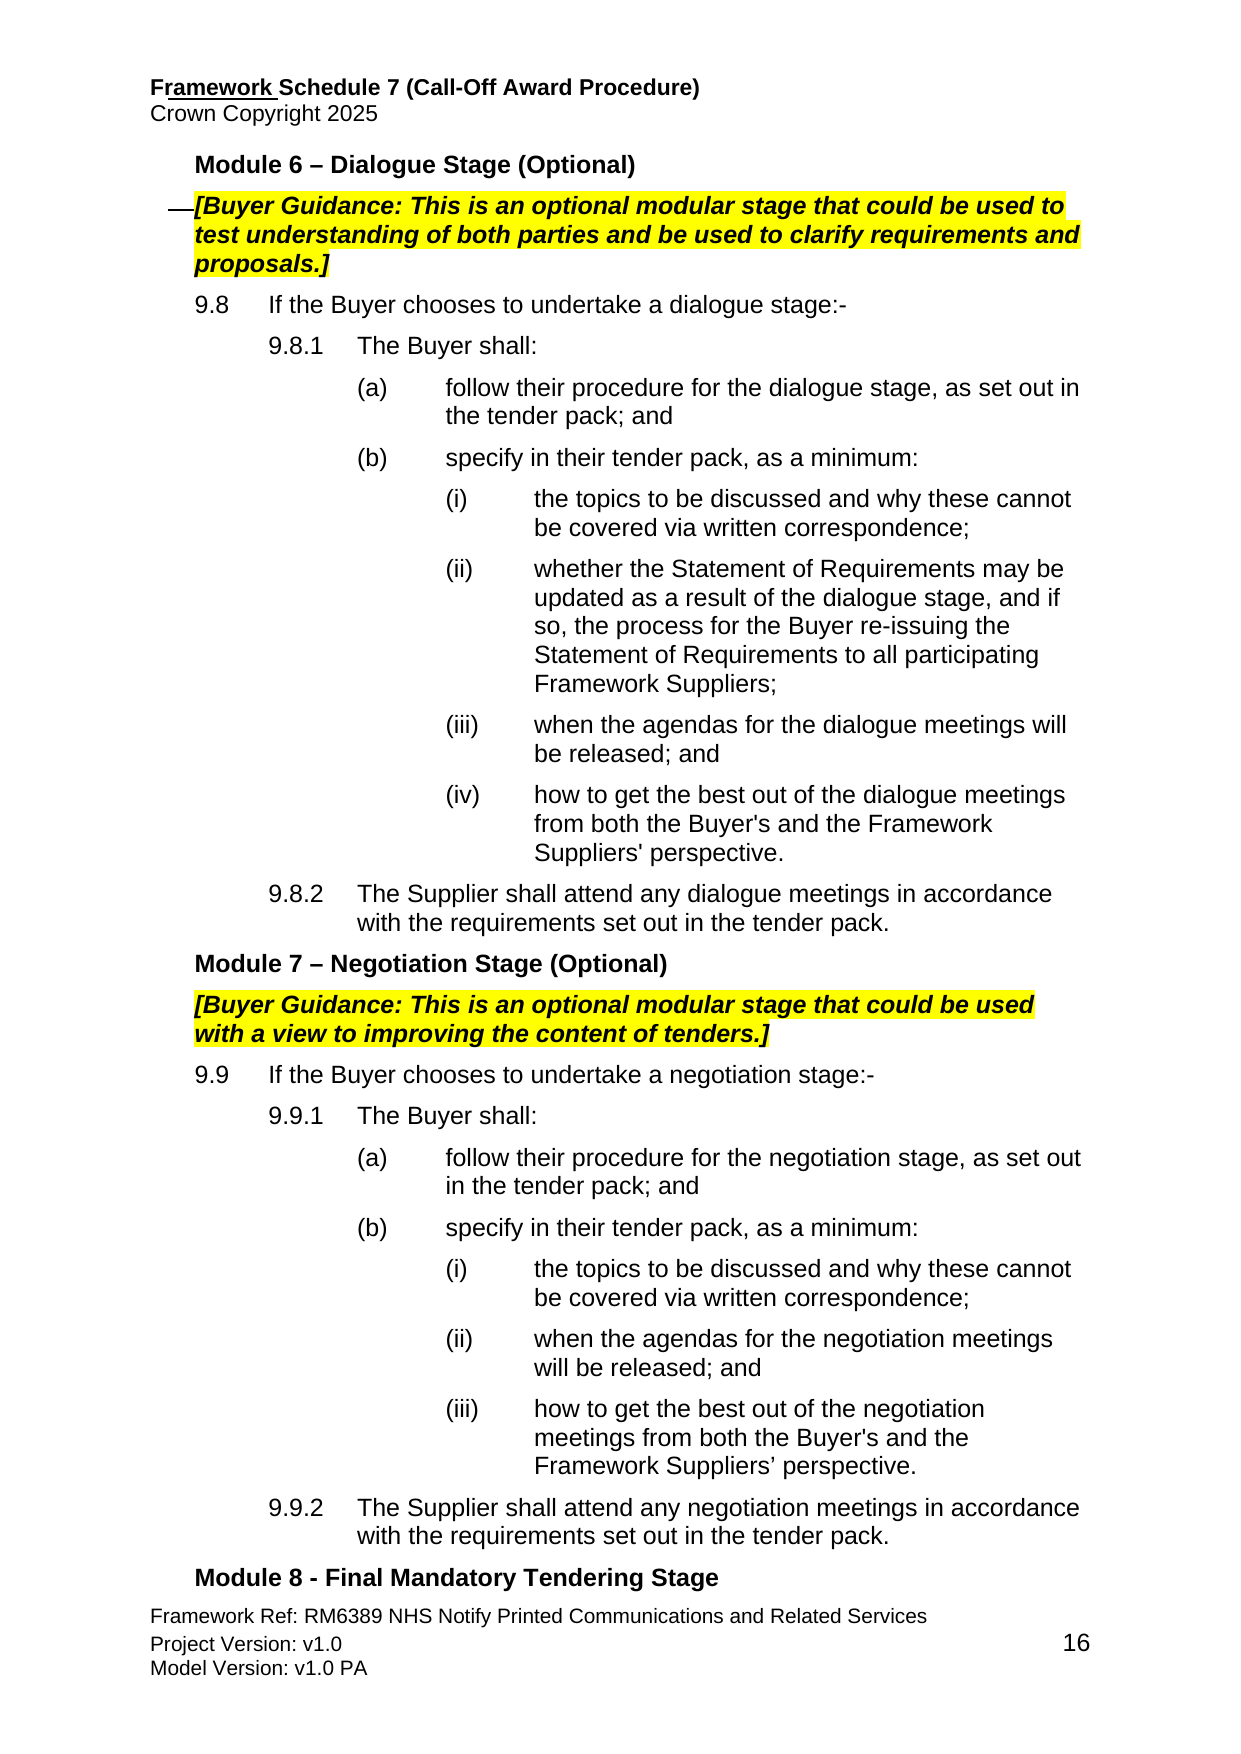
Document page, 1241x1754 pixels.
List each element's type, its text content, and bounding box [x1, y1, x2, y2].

list how to get the best out of the dialogue meetings from both the Buyer's and the Framework Suppliers' perspective. [445, 780, 1090, 866]
text Module 7 – Negotiation Stage (Optional) [194, 949, 1090, 977]
text [Buyer Guidance: This is an optional modular stage that could be used with a view to improving the content of tenders.] [769, 990, 1090, 1047]
list specify in their tender pack, as a minimum: [357, 442, 1090, 471]
list the topics to be discussed and why these cannot be covered via written correspondence; [445, 1254, 1090, 1311]
list follow their procedure for the negotiation stage, as set out in the tender pack; and [357, 1142, 1090, 1200]
list the topics to be discussed and why these cannot be covered via written correspondence; [445, 484, 1090, 541]
text 9.9 If the Buyer chooses to undertake a negotiation stage:- [194, 1060, 1090, 1089]
list when the agendas for the negotiation meetings will be released; and [445, 1324, 1090, 1381]
list when the agendas for the dialogue meetings will be released; and [445, 710, 1090, 767]
list whether the Statement of Requirements may be updated as a result of the dialogue stage, and if so, the process for the Buyer re-issuing the Statement of Requirements to all participating Framework Suppliers; [445, 554, 1090, 697]
text 9.8.1 The Buyer shall: [268, 331, 1090, 360]
list follow their procedure for the dialogue stage, as set out in the tender pack; and [357, 372, 1090, 430]
text 9.9.1 The Buyer shall: [268, 1101, 1090, 1130]
text 9.8.2 The Supplier shall attend any dialogue meetings in accordance with the requirements set out in the tender pack. [268, 879, 1090, 936]
list how to get the best out of the negotiation meetings from both the Buyer's and the Framework Suppliers’ perspective. [445, 1394, 1090, 1480]
text [Buyer Guidance: This is an optional modular stage that could be used to test understanding of both parties and be used to clarify requirements and proposals.] [329, 191, 1090, 277]
list specify in their tender pack, as a minimum: [357, 1212, 1090, 1241]
text 9.8 If the Buyer chooses to undertake a dialogue stage:- [194, 290, 1090, 319]
text 9.9.2 The Supplier shall attend any negotiation meetings in accordance with the requirements set out in the tender pack. [268, 1492, 1090, 1550]
text Module 8 - Final Mandatory Tendering Stage [150, 1562, 1090, 1591]
text Module 6 – Dialogue Stage (Optional) [194, 150, 1090, 179]
